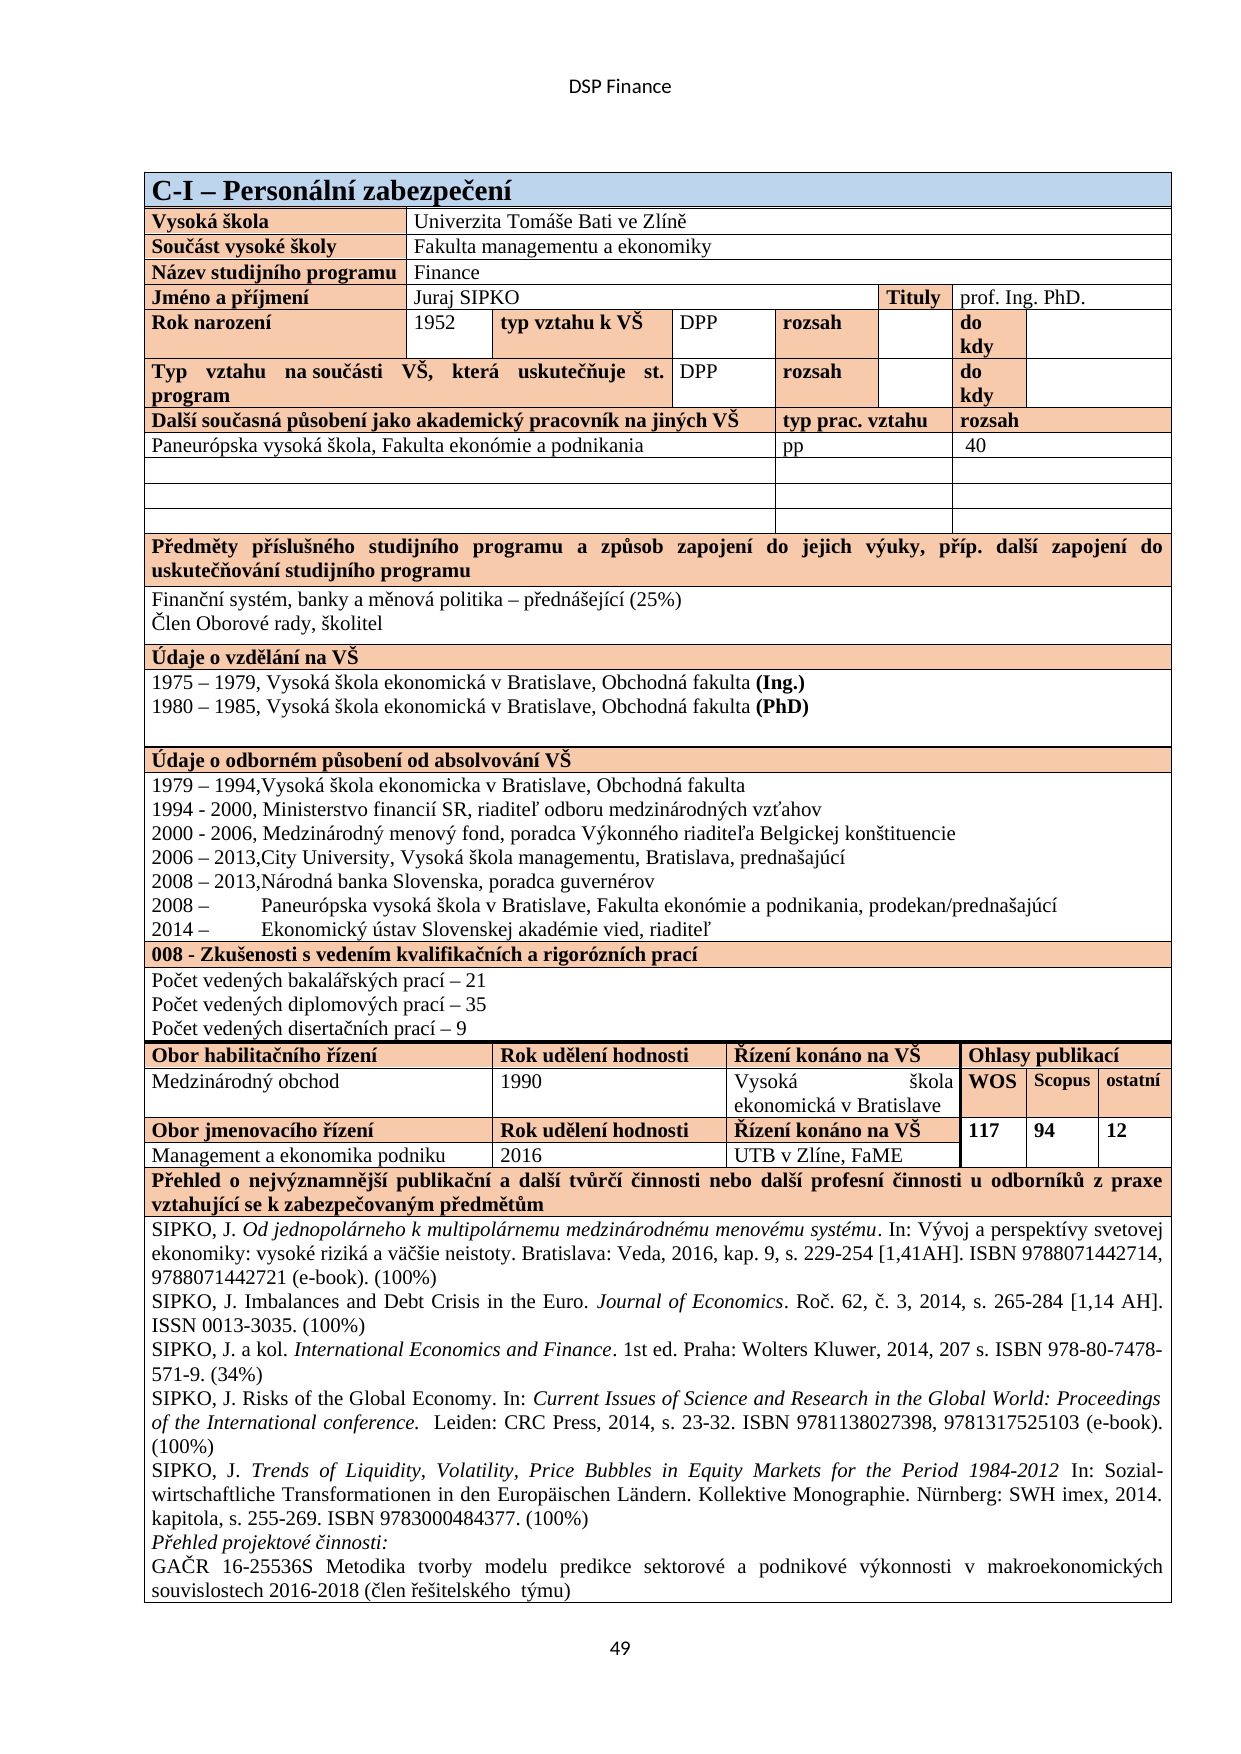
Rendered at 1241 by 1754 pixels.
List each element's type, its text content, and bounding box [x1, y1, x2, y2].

table_cell 1979 – 1994,Vysoká škola ekonomicka v Bratislave, Obchodná fakulta 1994 - 2000, Ministerstvo financií SR, riaditeľ odboru medzinárodných vzťahov 2000 - 2006, Medzinárodný menový fond, poradca Výkonného riaditeľa Belgickej konštituencie 2006 – 2013,City University, Vysoká škola managementu, Bratislava, prednašajúcí 2008 – 2013,Národná banka Slovenska, poradca guvernérov 2008 – Paneurópska vysoká škola v Bratislave, Fakulta ekonómie a podnikania, prodekan/prednašajúcí 2014 – Ekonomický ústav Slovenskej akadémie vied, riaditeľ [145, 773, 1171, 941]
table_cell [145, 1217, 1171, 1602]
table_cell ostatní [1099, 1069, 1171, 1117]
table_cell [879, 359, 952, 407]
table_cell 1975 – 1979, Vysoká škola ekonomická v Bratislave, Obchodná fakulta (Ing.) 1980 – 1985, Vysoká škola ekonomická v Bratislave, Obchodná fakulta (PhD) [145, 670, 1171, 746]
table_cell DPP [673, 359, 775, 407]
table_cell [953, 458, 1171, 482]
table_cell typ prac. vztahu [776, 408, 952, 432]
table_cell Součást vysoké školy [145, 235, 406, 258]
table_cell WOS [962, 1069, 1026, 1117]
table_cell Další současná působení jako akademický pracovník na jiných VŠ [145, 408, 775, 432]
table_cell rozsah [953, 408, 1171, 432]
table_cell Management a ekonomika podniku [145, 1143, 492, 1167]
table_cell Finance [407, 260, 1171, 284]
table_cell [1027, 310, 1171, 358]
table_cell Paneurópska vysoká škola, Fakulta ekonómie a podnikania [145, 433, 775, 457]
table_cell Údaje o odborném působení od absolvování VŠ [145, 748, 1171, 772]
table_header C-I – Personální zabezpečení [145, 173, 1171, 206]
table_cell Tituly [879, 285, 952, 309]
table_cell [776, 458, 952, 482]
table_cell Vysoká škola [145, 209, 406, 233]
table_cell Finanční systém, banky a měnová politika – přednášející (25%) Člen Oborové rady, školitel [145, 587, 1171, 644]
table_cell Rok udělení hodnosti [493, 1044, 726, 1067]
table_cell [776, 509, 952, 533]
table_cell [776, 484, 952, 507]
table_cell Obor habilitačního řízení [145, 1044, 492, 1067]
table_cell 008 - Zkušenosti s vedením kvalifikačních a rigorózních prací [145, 942, 1171, 967]
table_cell 117 [962, 1118, 1026, 1167]
table_cell rozsah [776, 359, 878, 407]
table_cell pp [776, 433, 952, 457]
table_cell 1952 [407, 310, 492, 358]
table_cell Počet vedených bakalářských prací – 21 Počet vedených diplomových prací – 35 Počet vedených disertačních prací – 9 [145, 968, 1171, 1040]
table_cell Medzinárodný obchod [145, 1069, 492, 1117]
table_cell [145, 458, 775, 482]
table_cell Scopus [1027, 1069, 1098, 1117]
table_cell [953, 509, 1171, 533]
table_cell Ohlasy publikací [962, 1044, 1171, 1067]
table_cell Fakulta managementu a ekonomiky [407, 235, 1171, 258]
table_cell [1027, 359, 1171, 407]
table_cell DPP [673, 310, 775, 358]
table_cell Řízení konáno na VŠ [727, 1118, 959, 1142]
table_cell 40 [953, 433, 1171, 457]
table_cell [953, 484, 1171, 507]
table_cell Název studijního programu [145, 260, 406, 284]
table_cell prof. Ing. PhD. [953, 285, 1171, 309]
table_cell UTB v Zlíne, FaME [727, 1143, 959, 1167]
table_cell Vysoká škola ekonomická v Bratislave [727, 1069, 959, 1117]
table_cell Řízení konáno na VŠ [727, 1044, 959, 1067]
table_cell Jméno a příjmení [145, 285, 406, 309]
table_cell 94 [1027, 1118, 1098, 1167]
table_cell Rok udělení hodnosti [493, 1118, 726, 1142]
table_cell 12 [1099, 1118, 1171, 1167]
table_cell Rok narození [145, 310, 406, 358]
table_cell do kdy [953, 359, 1026, 407]
table_cell Přehled o nejvýznamnější publikační a další tvůrčí činnosti nebo další profesní činnosti u odborníků z praxe vztahující se k zabezpečovaným předmětům [145, 1168, 1171, 1216]
table_cell [879, 310, 952, 358]
table_cell do kdy [953, 310, 1026, 358]
table_cell 1990 [493, 1069, 726, 1117]
table_cell typ vztahu k VŠ [493, 310, 672, 358]
table_cell Juraj SIPKO [407, 285, 878, 309]
table_cell Typ vztahu na součásti VŠ, která uskutečňuje st. program [145, 359, 672, 407]
table_cell Univerzita Tomáše Bati ve Zlíně [407, 209, 1171, 233]
table_cell [145, 509, 775, 533]
table_cell [145, 484, 775, 507]
table_cell Údaje o vzdělání na VŠ [145, 645, 1171, 669]
table_cell rozsah [776, 310, 878, 358]
table_cell 2016 [493, 1143, 726, 1167]
table_cell Předměty příslušného studijního programu a způsob zapojení do jejich výuky, příp. další zapojení do uskutečňování studijního programu [145, 534, 1171, 586]
table_cell Obor jmenovacího řízení [145, 1118, 492, 1142]
